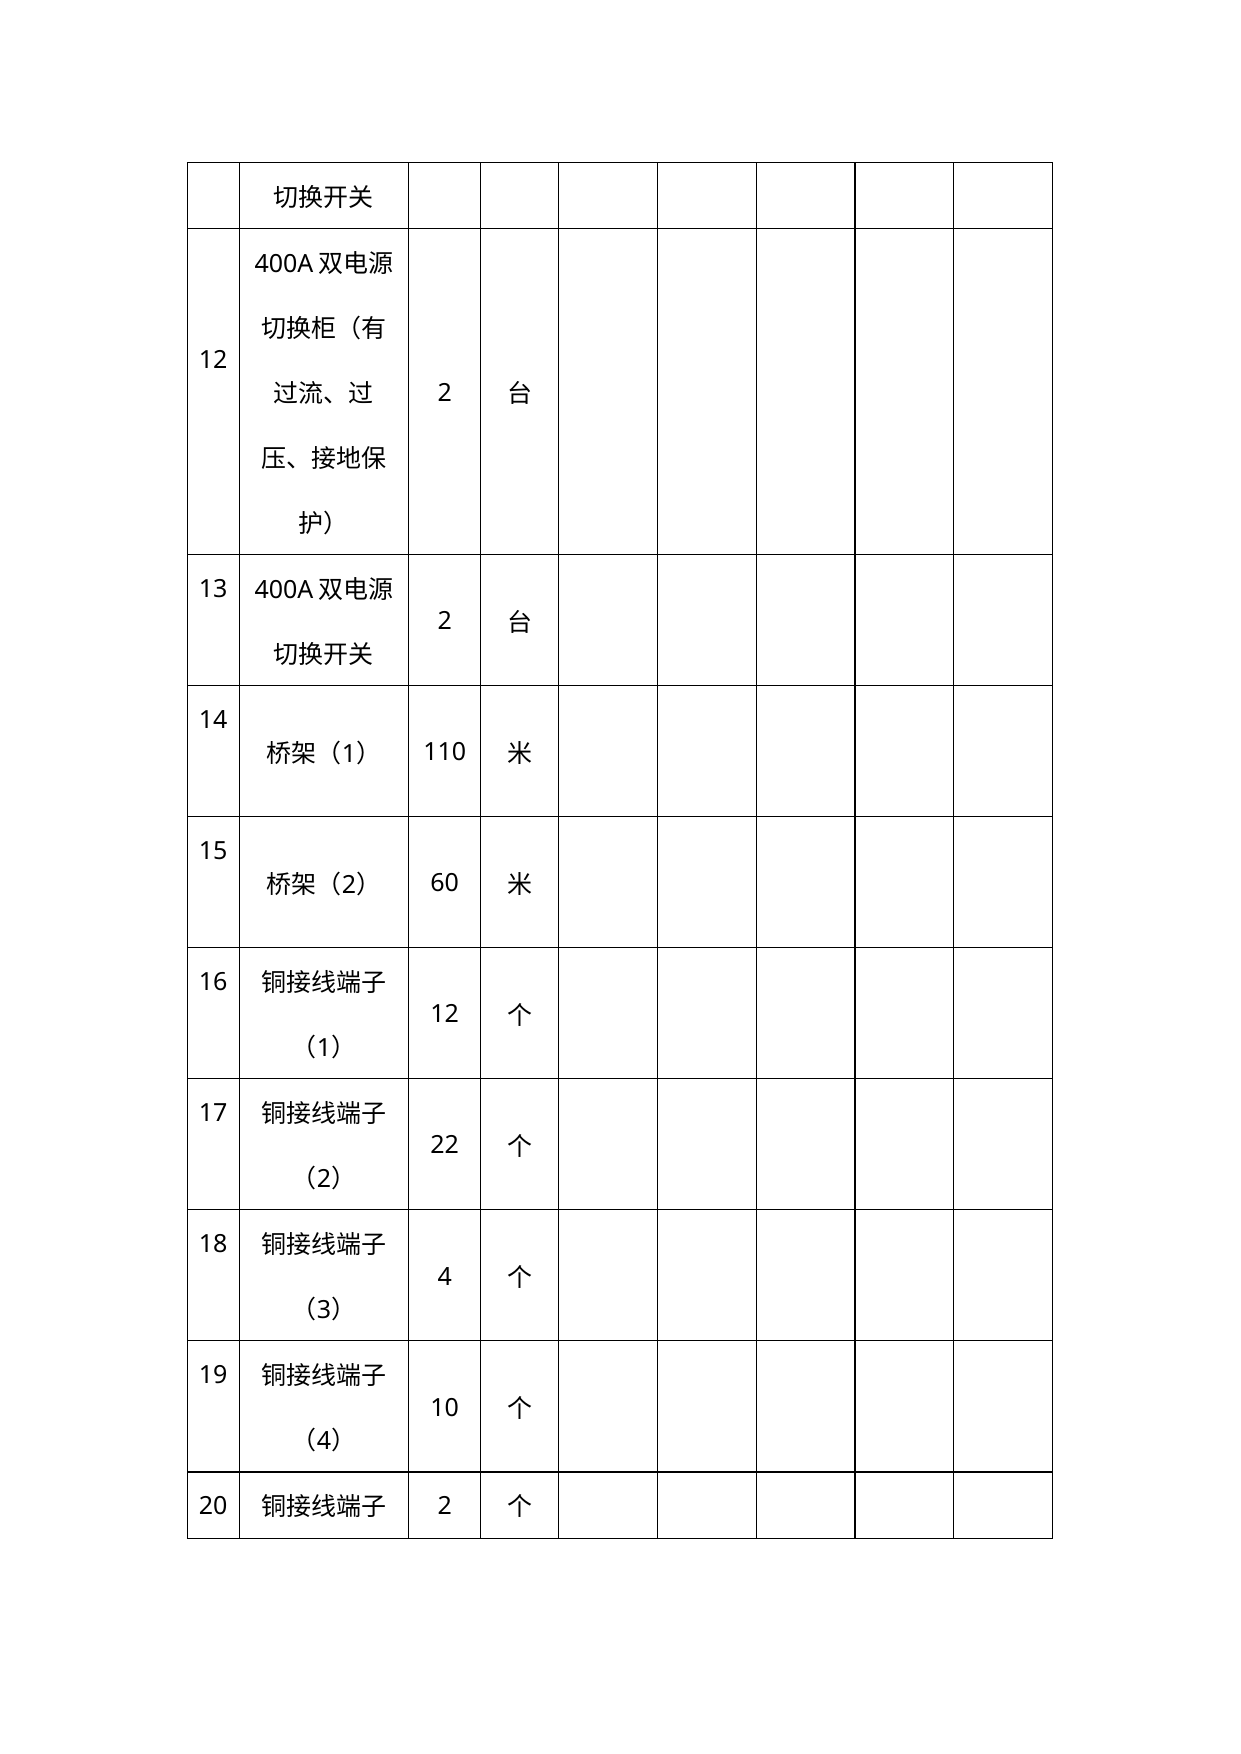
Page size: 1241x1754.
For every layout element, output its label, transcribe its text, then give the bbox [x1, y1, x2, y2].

table_cell 台 [481, 555, 558, 685]
table_cell 米 [481, 686, 558, 816]
table_cell 桥架（1） [240, 686, 408, 816]
table_cell [757, 229, 854, 554]
table_cell [954, 555, 1052, 685]
table_cell [559, 817, 657, 947]
table_cell [757, 163, 854, 228]
table_cell [188, 686, 239, 816]
table_cell 个 [481, 1473, 558, 1537]
table_cell [658, 1079, 756, 1209]
table_cell [856, 817, 953, 947]
table_cell [856, 948, 953, 1078]
table_cell [188, 817, 239, 947]
table_cell 400A双电源切换柜（有过流、过压、接地保护） [240, 229, 408, 554]
table_cell 12 [409, 948, 480, 1078]
table_cell 2 [409, 229, 480, 554]
table_cell 铜接线端子（1） [240, 948, 408, 1078]
table_cell [856, 163, 953, 228]
table_cell [559, 948, 657, 1078]
table_cell [188, 555, 239, 685]
table_cell [954, 229, 1052, 554]
table_cell [188, 1341, 239, 1471]
table_cell [954, 1341, 1052, 1471]
table_cell [757, 1473, 854, 1537]
table_cell [757, 686, 854, 816]
table_cell [757, 817, 854, 947]
table_cell 4 [409, 1210, 480, 1340]
table_cell 桥架（2） [240, 817, 408, 947]
table_cell [188, 1210, 239, 1340]
table_cell [188, 948, 239, 1078]
table_cell 60 [409, 817, 480, 947]
table_cell [856, 555, 953, 685]
table_cell 铜接线端子（4） [240, 1341, 408, 1471]
table_cell [559, 1341, 657, 1471]
table_cell 22 [409, 1079, 480, 1209]
table_cell [658, 1210, 756, 1340]
table_cell 10 [409, 1341, 480, 1471]
table_cell 台 [481, 229, 558, 554]
table_cell 2 [409, 1473, 480, 1537]
table_cell 个 [481, 1079, 558, 1209]
table_cell [188, 229, 239, 554]
table_cell [559, 1473, 657, 1537]
table_cell [856, 1079, 953, 1209]
table_cell 铜接线端子（5） [240, 1473, 408, 1537]
table_cell [856, 1341, 953, 1471]
table_cell 110 [409, 686, 480, 816]
table_cell [559, 1210, 657, 1340]
table_cell [856, 1473, 953, 1537]
table_cell [757, 555, 854, 685]
table_cell 台 [481, 163, 558, 228]
table_cell [856, 686, 953, 816]
table_cell [954, 1210, 1052, 1340]
table_cell 个 [481, 1341, 558, 1471]
table_cell 米 [481, 817, 558, 947]
table_cell [856, 229, 953, 554]
table_cell [559, 1079, 657, 1209]
table_cell [954, 163, 1052, 228]
table_cell [954, 686, 1052, 816]
table_cell [856, 1210, 953, 1340]
table_cell [757, 948, 854, 1078]
table_cell [658, 163, 756, 228]
table_cell [188, 1079, 239, 1209]
table_cell 2 [409, 555, 480, 685]
table_cell 个 [481, 948, 558, 1078]
table_cell [188, 1473, 239, 1537]
table_cell 400A双电源切换开关 [240, 555, 408, 685]
table_cell [757, 1341, 854, 1471]
table_cell [658, 948, 756, 1078]
table_cell [559, 555, 657, 685]
table_cell [188, 163, 239, 228]
table_cell [954, 1473, 1052, 1537]
table_cell 个 [481, 1210, 558, 1340]
table_cell 100A双电源切换开关 [240, 163, 408, 228]
table_cell [658, 686, 756, 816]
table_cell [658, 1341, 756, 1471]
table_cell [559, 229, 657, 554]
table_cell [559, 686, 657, 816]
table_cell [658, 229, 756, 554]
table_cell [757, 1079, 854, 1209]
table_cell 铜接线端子（3） [240, 1210, 408, 1340]
table_cell [954, 948, 1052, 1078]
table_cell 铜接线端子（2） [240, 1079, 408, 1209]
table_cell [658, 817, 756, 947]
table_cell [658, 1473, 756, 1537]
table_cell [757, 1210, 854, 1340]
table_cell [658, 555, 756, 685]
table_cell 1 [409, 163, 480, 228]
table_cell [559, 163, 657, 228]
table_cell [954, 1079, 1052, 1209]
table_cell [954, 817, 1052, 947]
